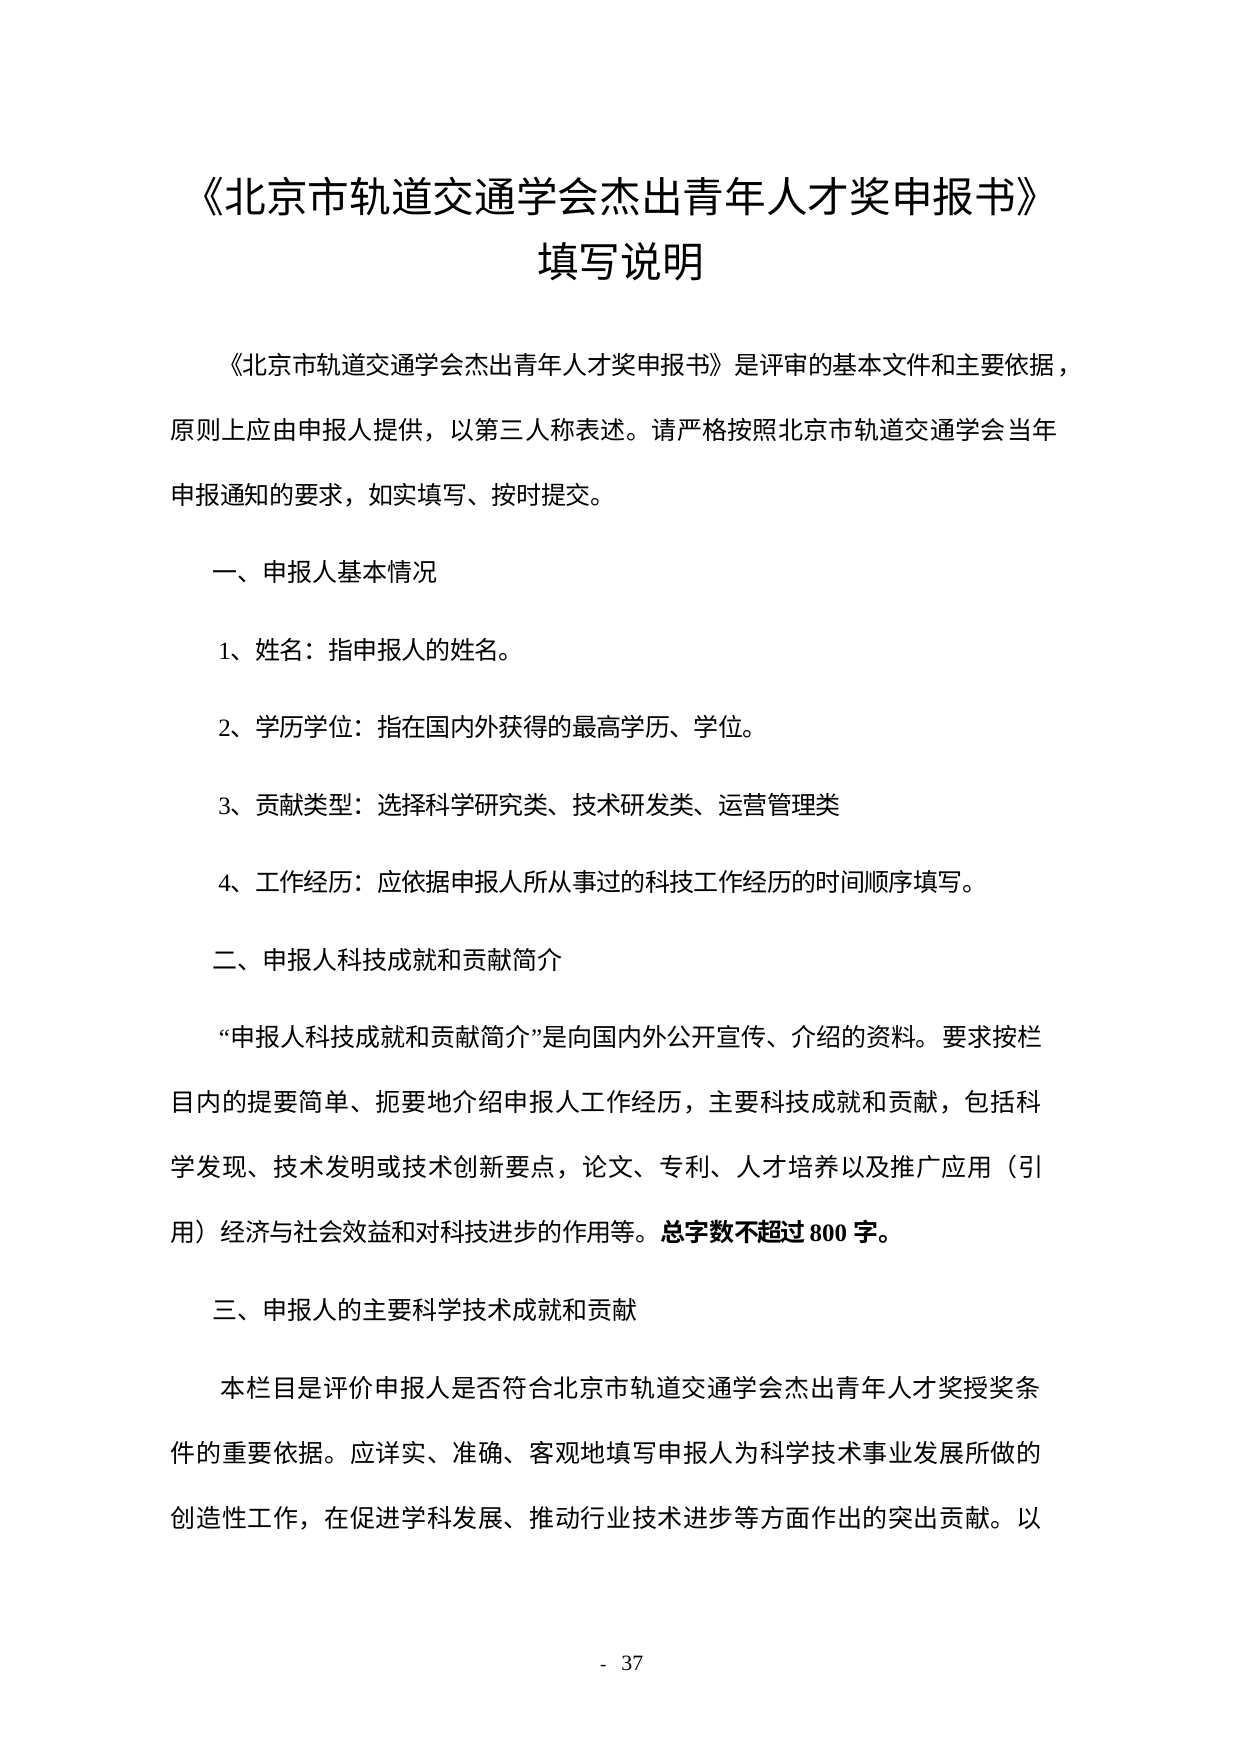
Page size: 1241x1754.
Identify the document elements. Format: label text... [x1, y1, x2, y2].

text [171, 1354, 1042, 1549]
subtitle 《北京市轨道交通学会杰出青年人才奖申报书》 [112, 162, 1128, 227]
text 2、学历学位：指在国内外获得的最高学历、学位。 [171, 693, 1057, 758]
text “申报人科技成就和贡献简介”是向国内外公开宣传、介绍的资料。要求按栏目内的提要简单、扼要地介绍申报人工作经历，主要科技成就和贡献，包括科学发现、技术发明或技术创新要点，论文、专利、人才培养以及推广应用（引用）经济与社会效益和对科技进步的作用等。总字数不超过 800 字。 [171, 1003, 1043, 1263]
text 《北京市轨道交通学会杰出青年人才奖申报书》是评审的基本文件和主要依据，原则上应由申报人提供，以第三人称表述。请严格按照北京市轨道交通学会当年申报通知的要求，如实填写、按时提交。 [171, 331, 1057, 526]
text 三、申报人的主要科学技术成就和贡献 [112, 1276, 1128, 1341]
text 一、申报人基本情况 [112, 538, 1128, 603]
subtitle 填写说明 [112, 227, 1128, 292]
text 3、贡献类型：选择科学研究类、技术研发类、运营管理类 [171, 771, 1057, 836]
text 二、申报人科技成就和贡献简介 [112, 926, 1128, 991]
text 1、姓名：指申报人的姓名。 [171, 616, 1057, 681]
text 4、工作经历：应依据申报人所从事过的科技工作经历的时间顺序填写。 [171, 848, 1057, 913]
